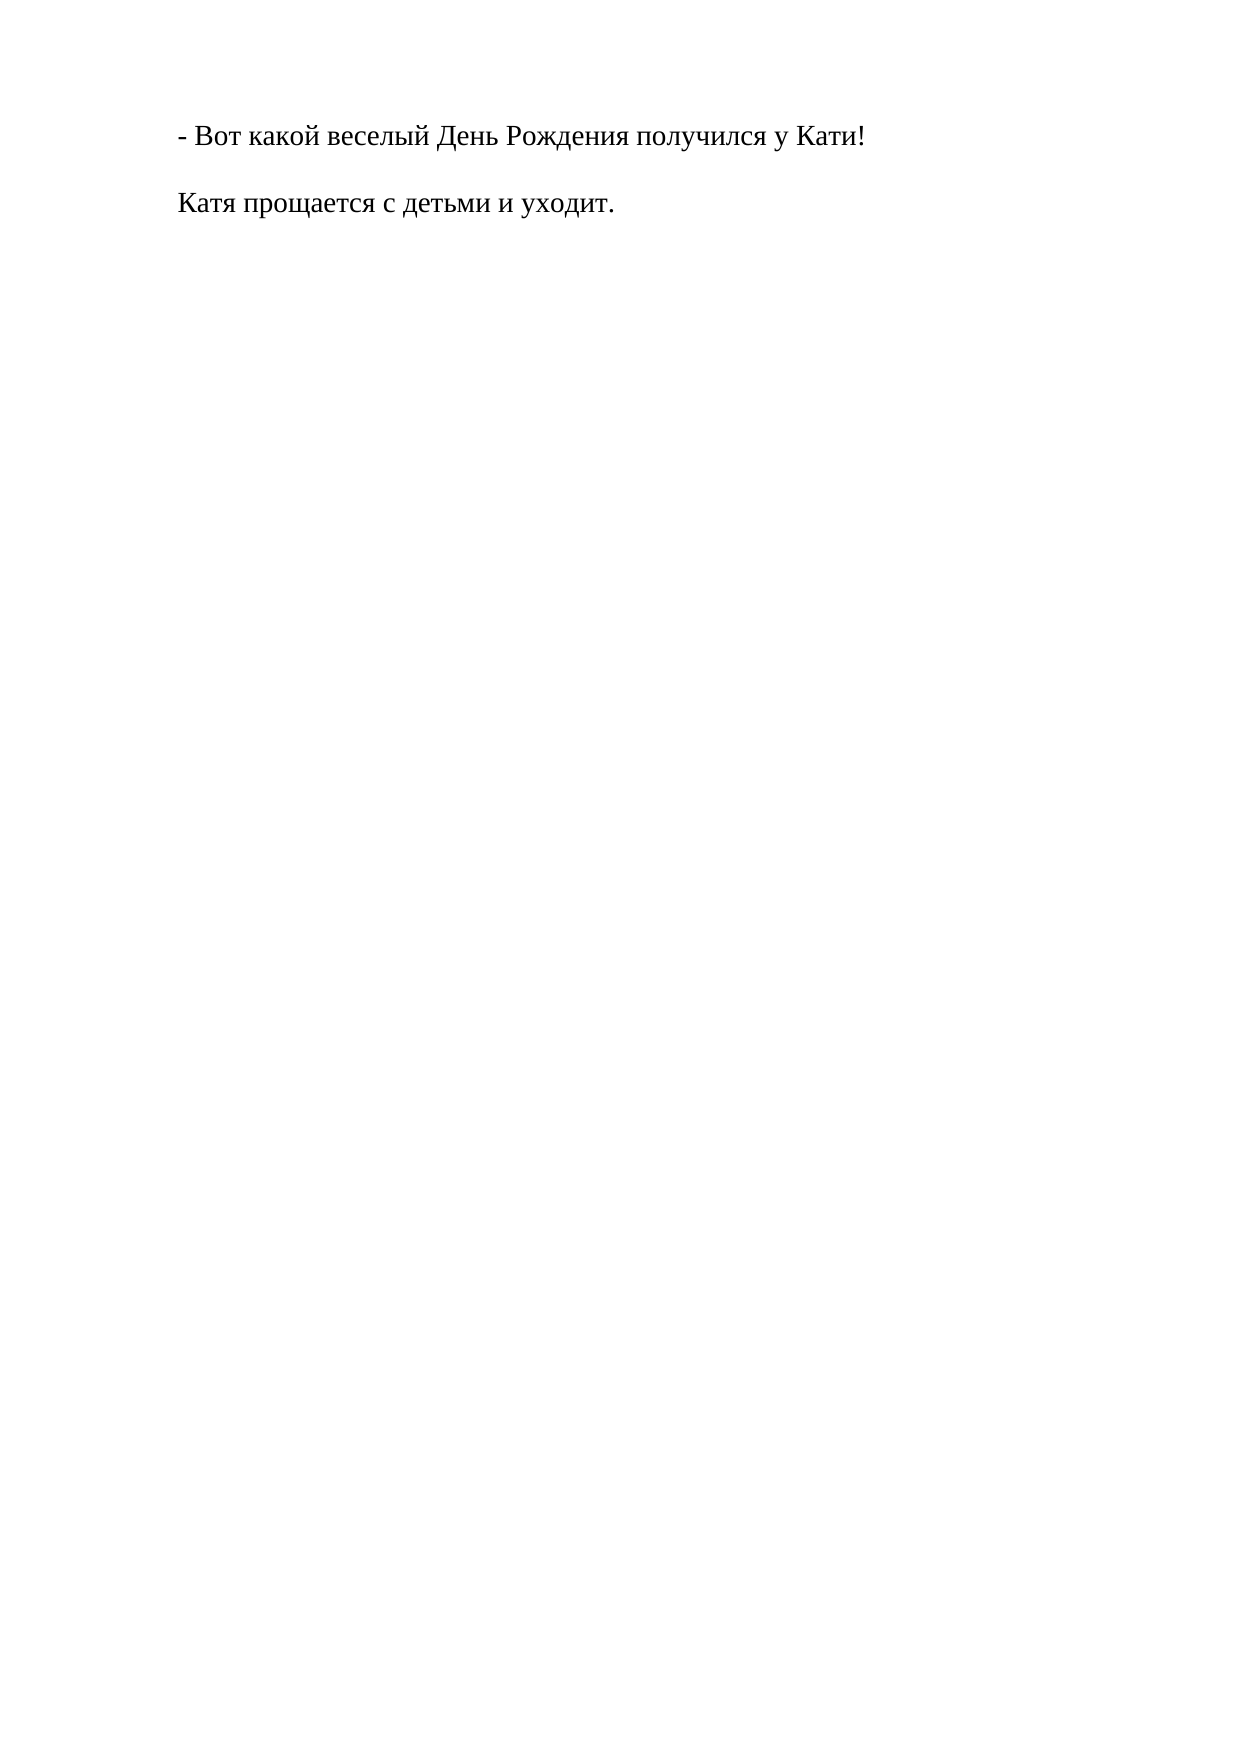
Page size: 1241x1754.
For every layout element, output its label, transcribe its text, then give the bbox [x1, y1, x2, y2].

text - Вот какой веселый День Рождения получился у Кати! [177, 118, 1152, 152]
text Катя прощается с детьми и уходит. [177, 185, 1152, 219]
